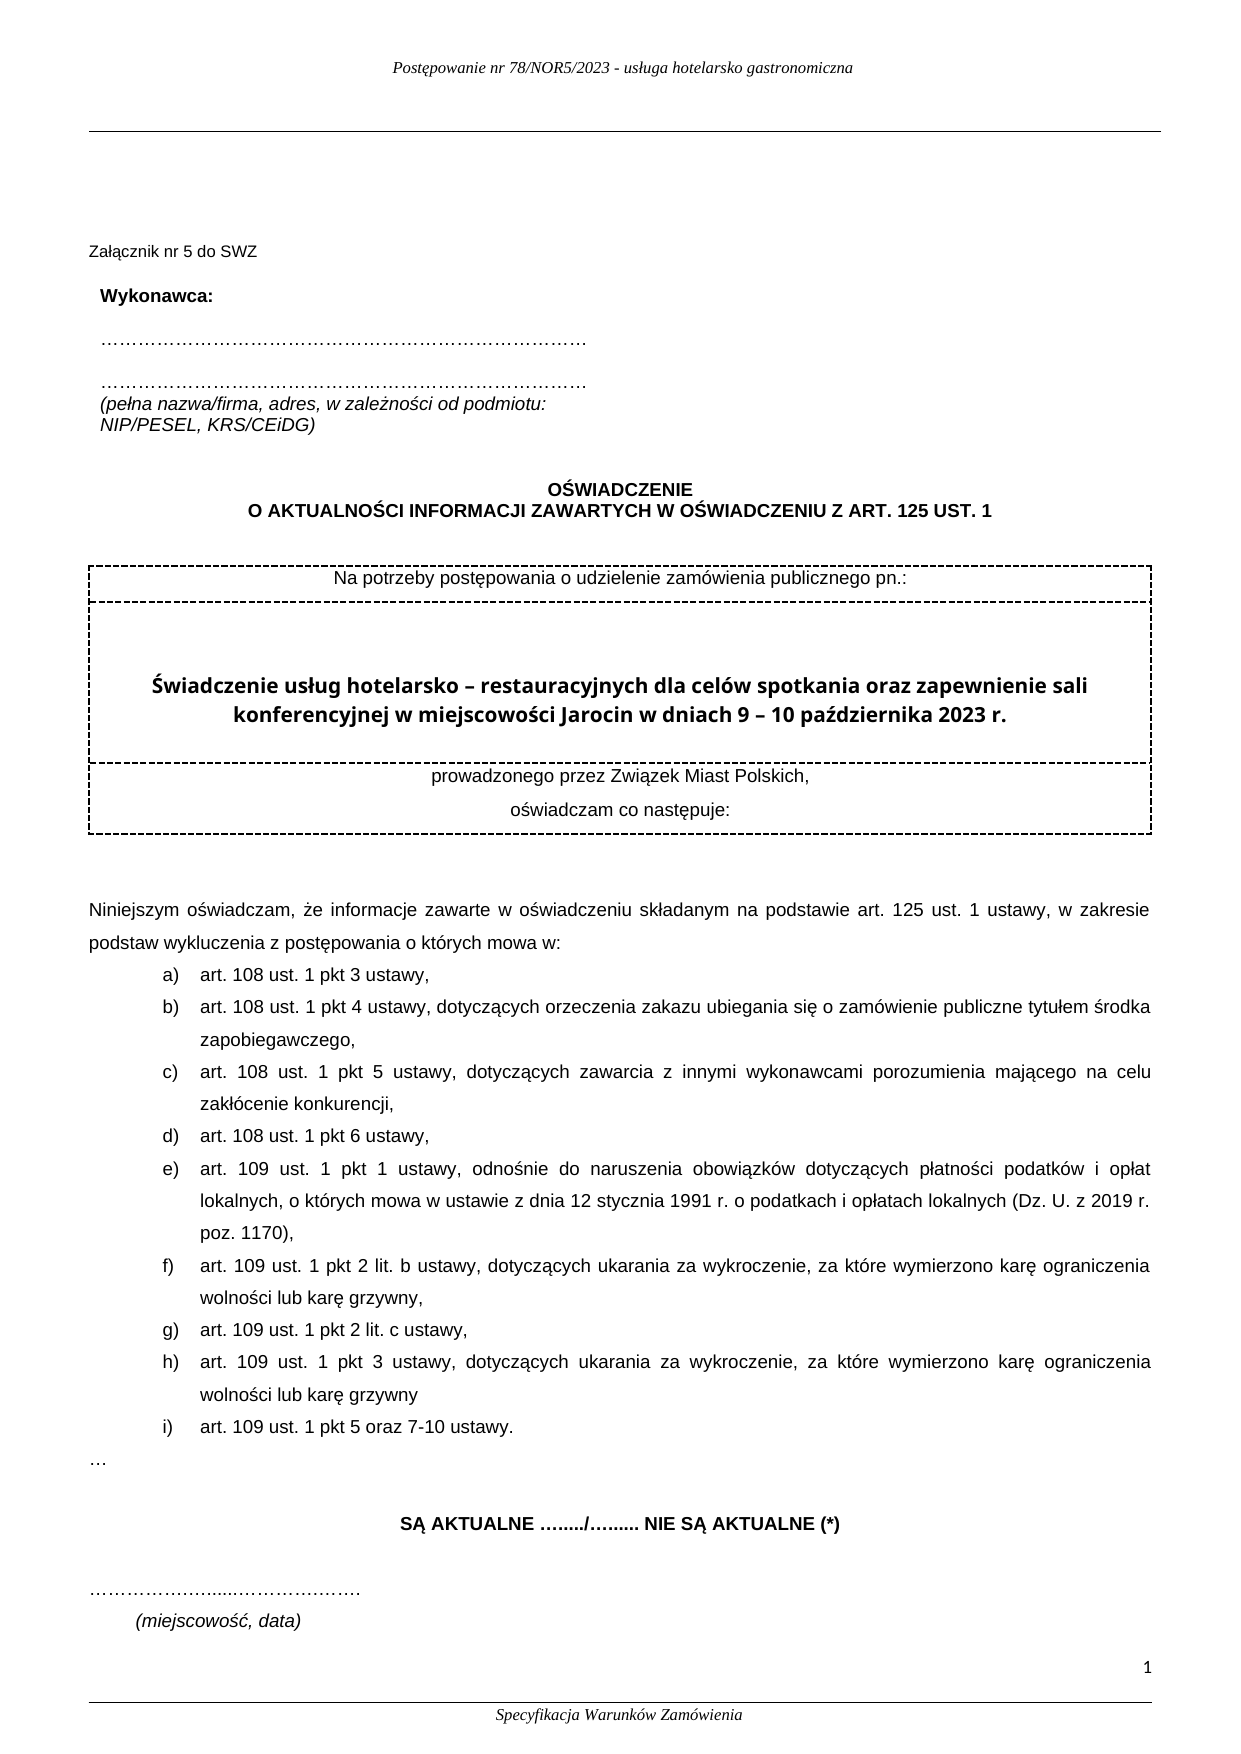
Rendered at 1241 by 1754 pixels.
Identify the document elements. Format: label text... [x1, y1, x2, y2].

text Niniejszym oświadczam, że informacje zawarte w oświadczeniu składanym na podstawie art. 125 ust. 1 ustawy, w zakresie podstaw wykluczenia z postępowania o których mowa w: [89, 899, 1152, 953]
list art. 109 ust. 1 pkt 5 oraz 7-10 ustawy. [162, 1416, 1152, 1437]
table_header Wykonawca: [89, 285, 653, 306]
list art. 108 ust. 1 pkt 5 ustawy, dotyczących zawarcia z innymi wykonawcami porozumienia mającego na celu zakłócenie konkurencji, [162, 1061, 1152, 1114]
table_cell prowadzonego przez Związek Miast Polskich, oświadczam co następuje: [89, 762, 1151, 832]
list art. 108 ust. 1 pkt 3 ustawy, [162, 964, 1152, 985]
text O AKTUALNOŚCI INFORMACJI ZAWARTYCH W OŚWIADCZENIU Z ART. 125 UST. 1 [89, 500, 1152, 522]
list art. 108 ust. 1 pkt 6 ustawy, [162, 1125, 1152, 1147]
list art. 109 ust. 1 pkt 2 lit. c ustawy, [162, 1319, 1152, 1341]
table_cell …………………………………………………………………… [89, 306, 653, 349]
text …………….…......………….……. [89, 1577, 1152, 1599]
list art. 108 ust. 1 pkt 4 ustawy, dotyczących orzeczenia zakazu ubiegania się o zamówienie publiczne tytułem środka zapobiegawczego, [162, 996, 1152, 1050]
text Załącznik nr 5 do SWZ [89, 242, 1152, 261]
table_header Na potrzeby postępowania o udzielenie zamówienia publicznego pn.: [89, 565, 1151, 601]
table_cell (pełna nazwa/firma, adres, w zależności od podmiotu: NIP/PESEL, KRS/CEiDG) [89, 393, 653, 436]
list art. 109 ust. 1 pkt 1 ustawy, odnośnie do naruszenia obowiązków dotyczących płatności podatków i opłat lokalnych, o których mowa w ustawie z dnia 12 stycznia 1991 r. o podatkach i opłatach lokalnych (Dz. U. z 2019 r. poz. 1170), [162, 1157, 1152, 1244]
table_cell Świadczenie usług hotelarsko – restauracyjnych dla celów spotkania oraz zapewnienie sali konferencyjnej w miejscowości Jarocin w dniach 9 – 10 października 2023 r. [89, 601, 1151, 762]
list art. 109 ust. 1 pkt 3 ustawy, dotyczących ukarania za wykroczenie, za które wymierzono karę ograniczenia wolności lub karę grzywny [162, 1351, 1152, 1405]
text … [89, 1448, 1152, 1470]
table_cell …………………………………………………………………… [89, 349, 653, 392]
text SĄ AKTUALNE …...../…...... NIE SĄ AKTUALNE (*) [89, 1513, 1152, 1534]
text OŚWIADCZENIE [89, 479, 1152, 500]
text (miejscowość, data) [89, 1609, 1152, 1631]
list art. 109 ust. 1 pkt 2 lit. b ustawy, dotyczących ukarania za wykroczenie, za które wymierzono karę ograniczenia wolności lub karę grzywny, [162, 1254, 1152, 1308]
